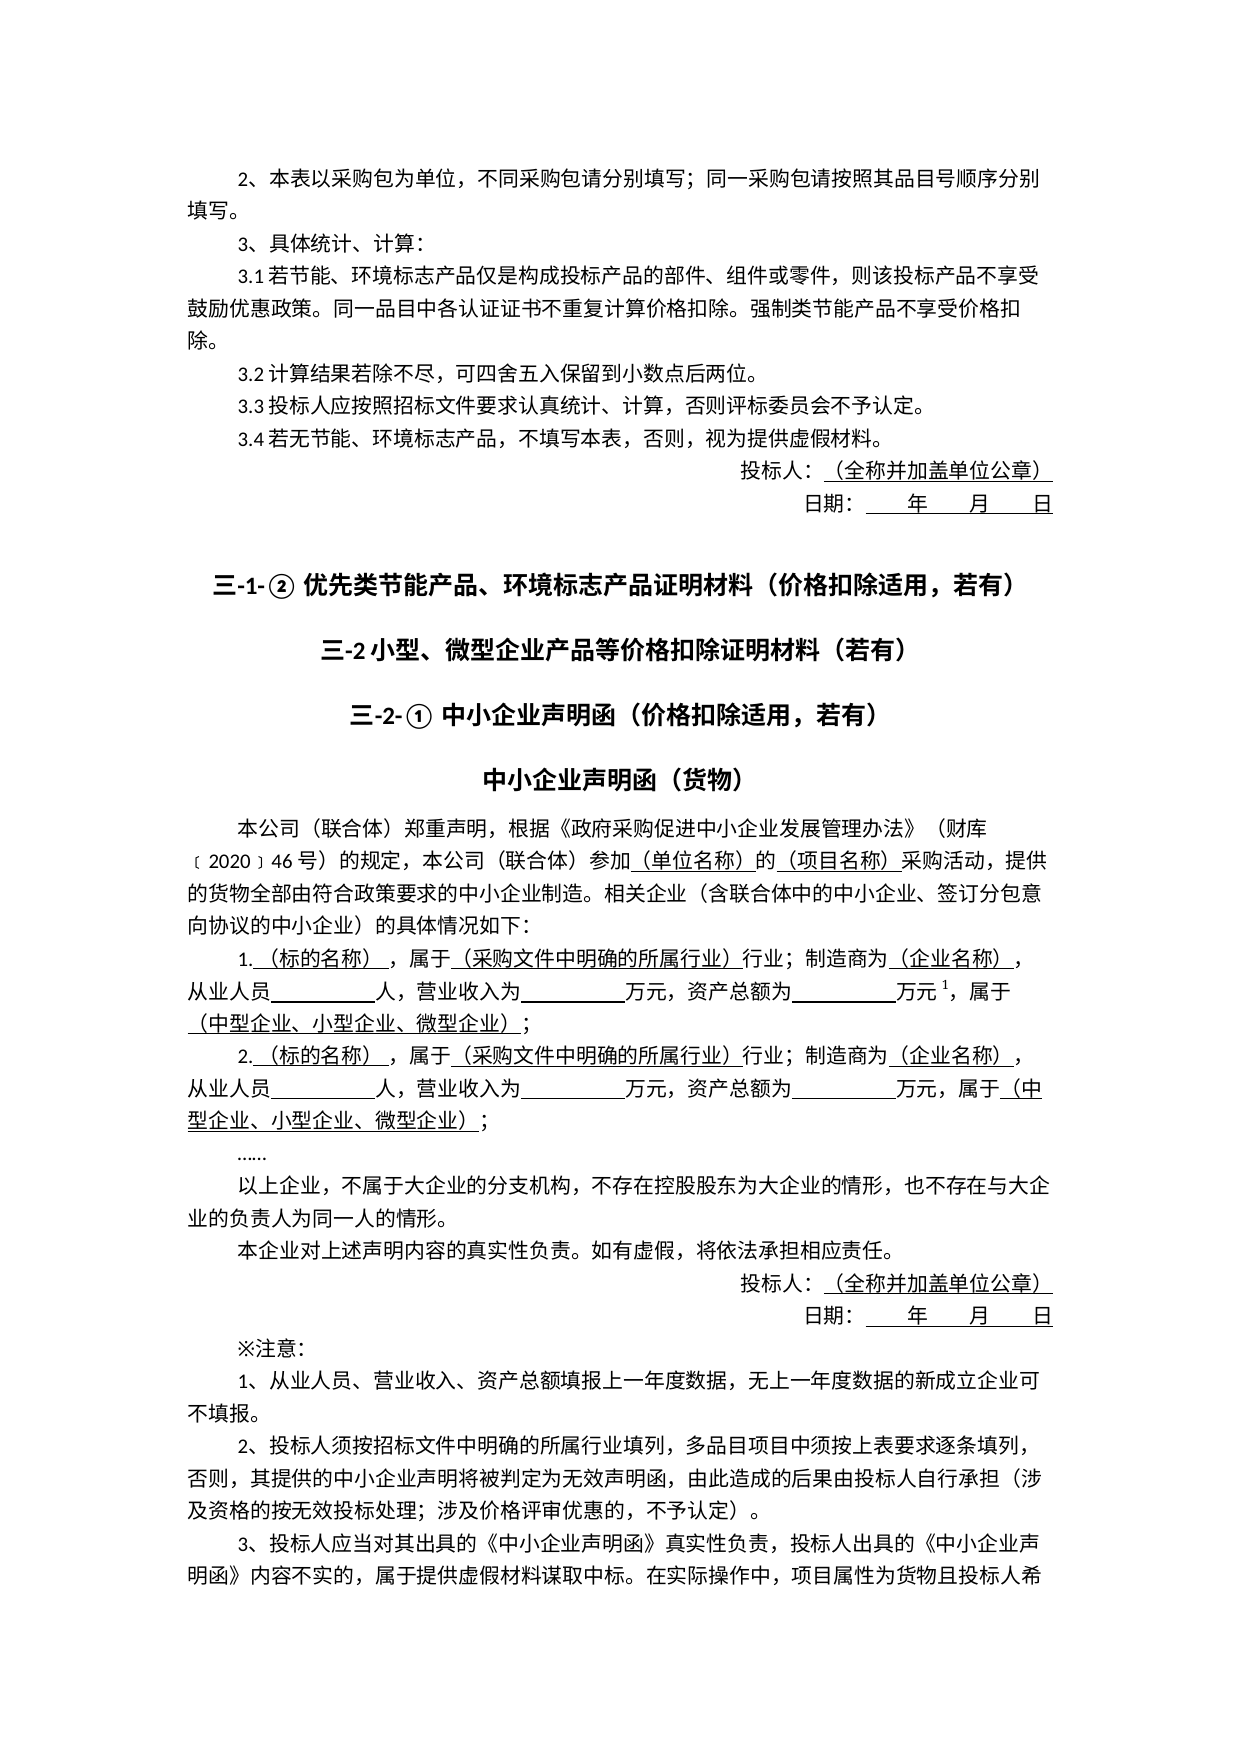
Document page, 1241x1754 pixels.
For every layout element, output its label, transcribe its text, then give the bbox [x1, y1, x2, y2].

text 中小企业声明函（货物） [187, 747, 1053, 812]
text 三-2小型、微型企业产品等价格扣除证明材料（若有） [187, 617, 1053, 682]
text 三-1-②优先类节能产品、环境标志产品证明材料（价格扣除适用，若有） [187, 552, 1053, 617]
text 3.1若节能、环境标志产品仅是构成投标产品的部件、组件或零件，则该投标产品不享受鼓励优惠政策。同一品目中各认证证书不重复计算价格扣除。强制类节能产品不享受价格扣除。 [187, 259, 1053, 357]
text 本企业对上述声明内容的真实性负责。如有虚假，将依法承担相应责任。 [187, 1234, 1053, 1267]
text 以上企业，不属于大企业的分支机构，不存在控股股东为大企业的情形，也不存在与大企业的负责人为同一人的情形。 [187, 1169, 1053, 1234]
text 3.2计算结果若除不尽，可四舍五入保留到小数点后两位。 [187, 357, 1053, 389]
text 日期： 年 月 日 [187, 487, 1053, 519]
text 投标人：（全称并加盖单位公章） [187, 454, 1053, 487]
text 3.3投标人应按照招标文件要求认真统计、计算，否则评标委员会不予认定。 [187, 389, 1053, 422]
text 3、具体统计、计算： [187, 227, 1053, 259]
text ※注意： [187, 1332, 1053, 1364]
text 投标人：（全称并加盖单位公章） [187, 1267, 1053, 1299]
text 1. （标的名称） ，属于（采购文件中明确的所属行业）行业；制造商为（企业名称），从业人员 人，营业收入为 万元，资产总额为 万元1，属于（中型企业、小型企业、微型企业）； [187, 942, 1053, 1039]
text 2、本表以采购包为单位，不同采购包请分别填写；同一采购包请按照其品目号顺序分别填写。 [187, 162, 1053, 227]
text 本公司（联合体）郑重声明，根据《政府采购促进中小企业发展管理办法》（财库﹝2020﹞46 号）的规定，本公司（联合体）参加（单位名称）的（项目名称）采购活动，提供的货物全部由符合政策要求的中小企业制造。相关企业（含联合体中的中小企业、签订分包意向协议的中小企业）的具体情况如下： [187, 812, 1053, 942]
text 3.4若无节能、环境标志产品，不填写本表，否则，视为提供虚假材料。 [187, 422, 1053, 454]
text 1、从业人员、营业收入、资产总额填报上一年度数据，无上一年度数据的新成立企业可不填报。 [187, 1364, 1053, 1429]
text 2. （标的名称） ，属于（采购文件中明确的所属行业）行业；制造商为（企业名称），从业人员 人，营业收入为 万元，资产总额为 万元，属于（中型企业、小型企业、微型企业）； [187, 1039, 1053, 1137]
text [187, 1527, 1053, 1592]
text 2、投标人须按招标文件中明确的所属行业填列，多品目项目中须按上表要求逐条填列，否则，其提供的中小企业声明将被判定为无效声明函，由此造成的后果由投标人自行承担（涉及资格的按无效投标处理；涉及价格评审优惠的，不予认定）。 [187, 1429, 1053, 1527]
text 三-2-①中小企业声明函（价格扣除适用，若有） [187, 682, 1053, 747]
text …… [187, 1137, 1053, 1169]
text 日期： 年 月 日 [187, 1299, 1053, 1332]
